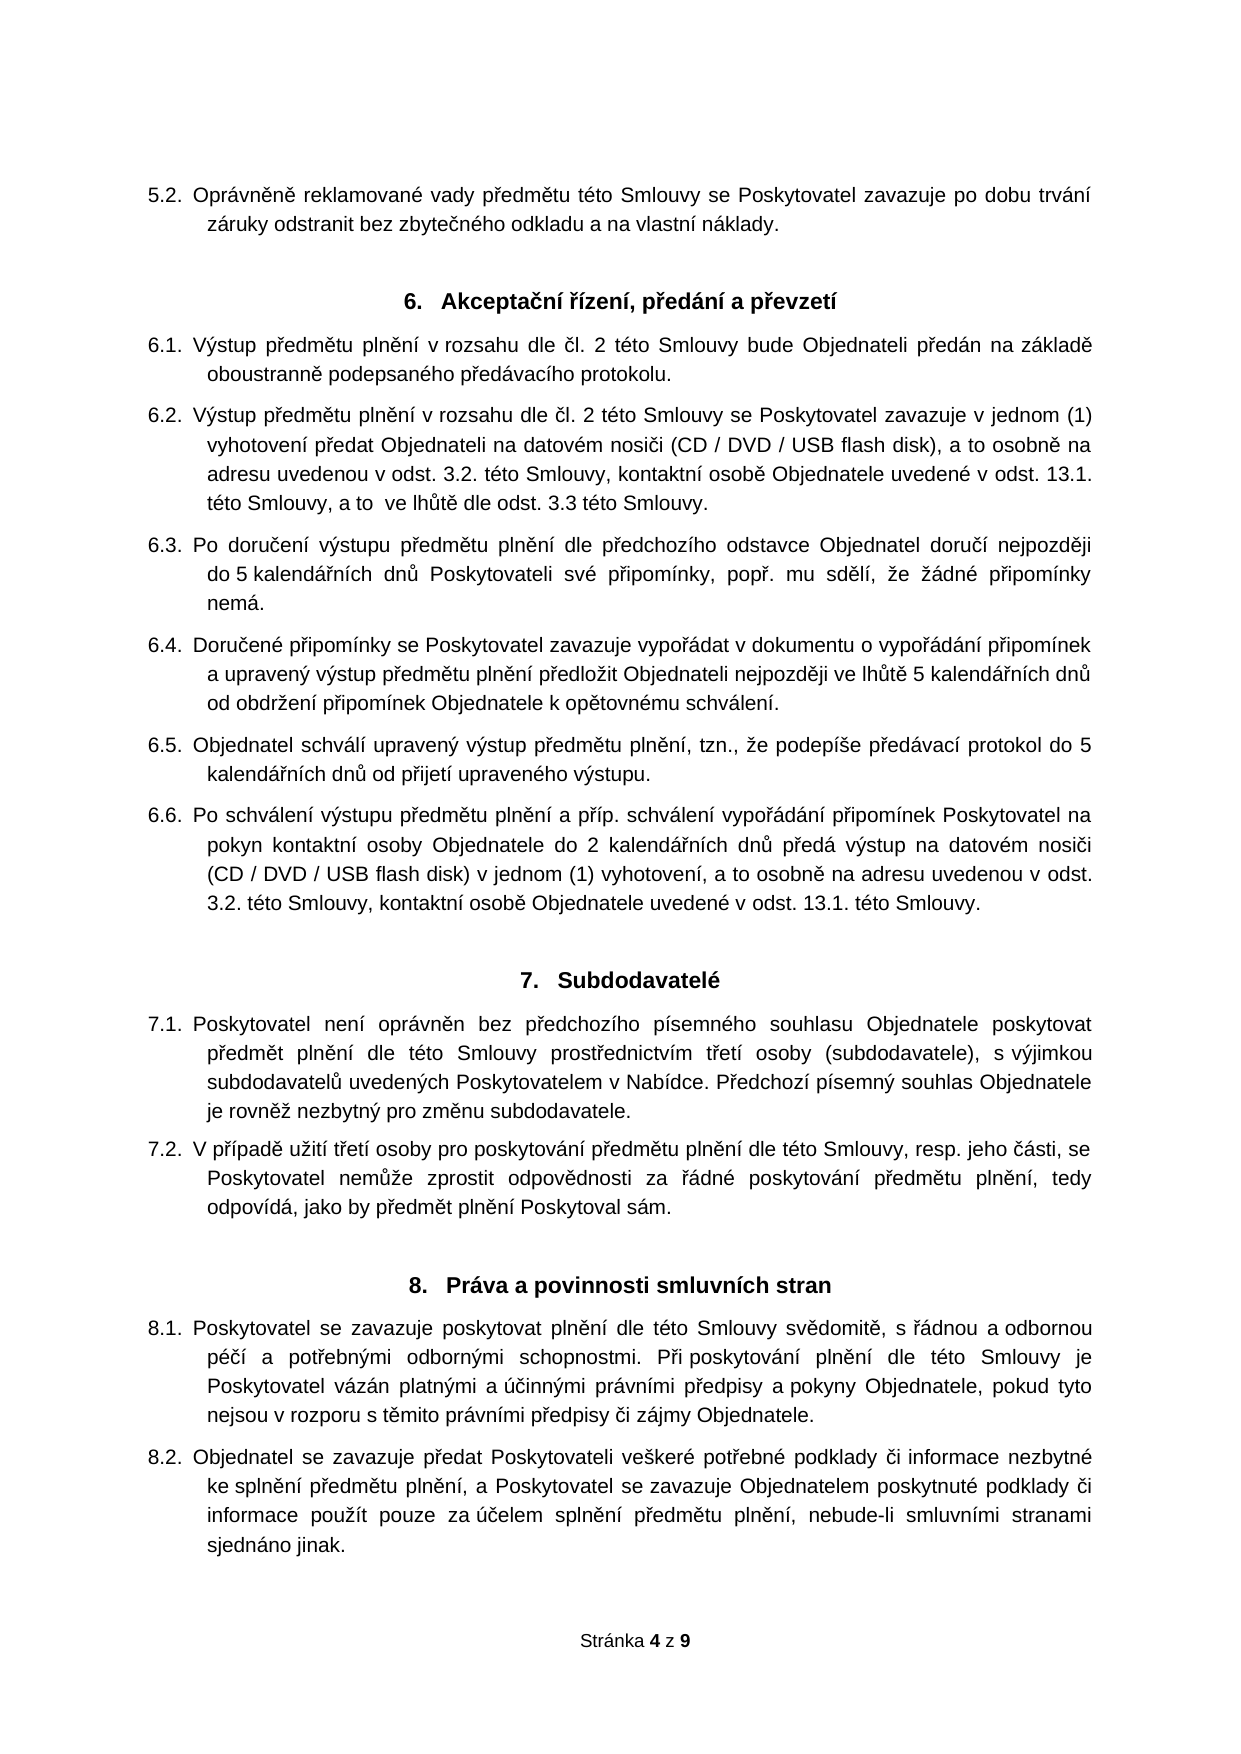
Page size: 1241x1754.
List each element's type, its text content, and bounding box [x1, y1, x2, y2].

list Subdodavatelé [148, 965, 1092, 994]
list Po doručení výstupu předmětu plnění dle předchozího odstavce Objednatel doručí nejpozději do 5 kalendářních dnů Poskytovateli své připomínky, popř. mu sdělí, že žádné připomínky nemá. [148, 527, 1092, 615]
list Poskytovatel se zavazuje poskytovat plnění dle této Smlouvy svědomitě, s řádnou a odbornou péčí a potřebnými odbornými schopnostmi. Při poskytování plnění dle této Smlouvy je Poskytovatel vázán platnými a účinnými právními předpisy a pokyny Objednatele, pokud tyto nejsou v rozporu s těmito právními předpisy či zájmy Objednatele. [148, 1311, 1092, 1427]
list Práva a povinnosti smluvních stran [148, 1269, 1092, 1298]
list Doručené připomínky se Poskytovatel zavazuje vypořádat v dokumentu o vypořádání připomínek a upravený výstup předmětu plnění předložit Objednateli nejpozději ve lhůtě 5 kalendářních dnů od obdržení připomínek Objednatele k opětovnému schválení. [148, 627, 1092, 715]
list Objednatel se zavazuje předat Poskytovateli veškeré potřebné podklady či informace nezbytné ke splnění předmětu plnění, a Poskytovatel se zavazuje Objednatelem poskytnuté podklady či informace použít pouze za účelem splnění předmětu plnění, nebude-li smluvními stranami sjednáno jinak. [148, 1440, 1092, 1556]
list Objednatel schválí upravený výstup předmětu plnění, tzn., že podepíše předávací protokol do 5 kalendářních dnů od přijetí upraveného výstupu. [148, 727, 1092, 786]
list Poskytovatel není oprávněn bez předchozího písemného souhlasu Objednatele poskytovat předmět plnění dle této Smlouvy prostřednictvím třetí osoby (subdodavatele), s výjimkou subdodavatelů uvedených Poskytovatelem v Nabídce. Předchozí písemný souhlas Objednatele je rovněž nezbytný pro změnu subdodavatele. [148, 1006, 1092, 1123]
list Po schválení výstupu předmětu plnění a příp. schválení vypořádání připomínek Poskytovatel na pokyn kontaktní osoby Objednatele do 2 kalendářních dnů předá výstup na datovém nosiči (CD / DVD / USB flash disk) v jednom (1) vyhotovení, a to osobně na adresu uvedenou v odst. 3.2. této Smlouvy, kontaktní osobě Objednatele uvedené v odst. 13.1. této Smlouvy. [148, 798, 1092, 915]
list Akceptační řízení, předání a převzetí [148, 286, 1092, 315]
list V případě užití třetí osoby pro poskytování předmětu plnění dle této Smlouvy, resp. jeho části, se Poskytovatel nemůže zprostit odpovědnosti za řádné poskytování předmětu plnění, tedy odpovídá, jako by předmět plnění Poskytoval sám. [148, 1131, 1092, 1219]
list Oprávněně reklamované vady předmětu této Smlouvy se Poskytovatel zavazuje po dobu trvání záruky odstranit bez zbytečného odkladu a na vlastní náklady. [148, 177, 1092, 236]
list Výstup předmětu plnění v rozsahu dle čl. 2 této Smlouvy se Poskytovatel zavazuje v jednom (1) vyhotovení předat Objednateli na datovém nosiči (CD / DVD / USB flash disk), a to osobně na adresu uvedenou v odst. 3.2. této Smlouvy, kontaktní osobě Objednatele uvedené v odst. 13.1. této Smlouvy, a to ve lhůtě dle odst. 3.3 této Smlouvy. [148, 398, 1092, 515]
list Výstup předmětu plnění v rozsahu dle čl. 2 této Smlouvy bude Objednateli předán na základě oboustranně podepsaného předávacího protokolu. [148, 327, 1092, 386]
